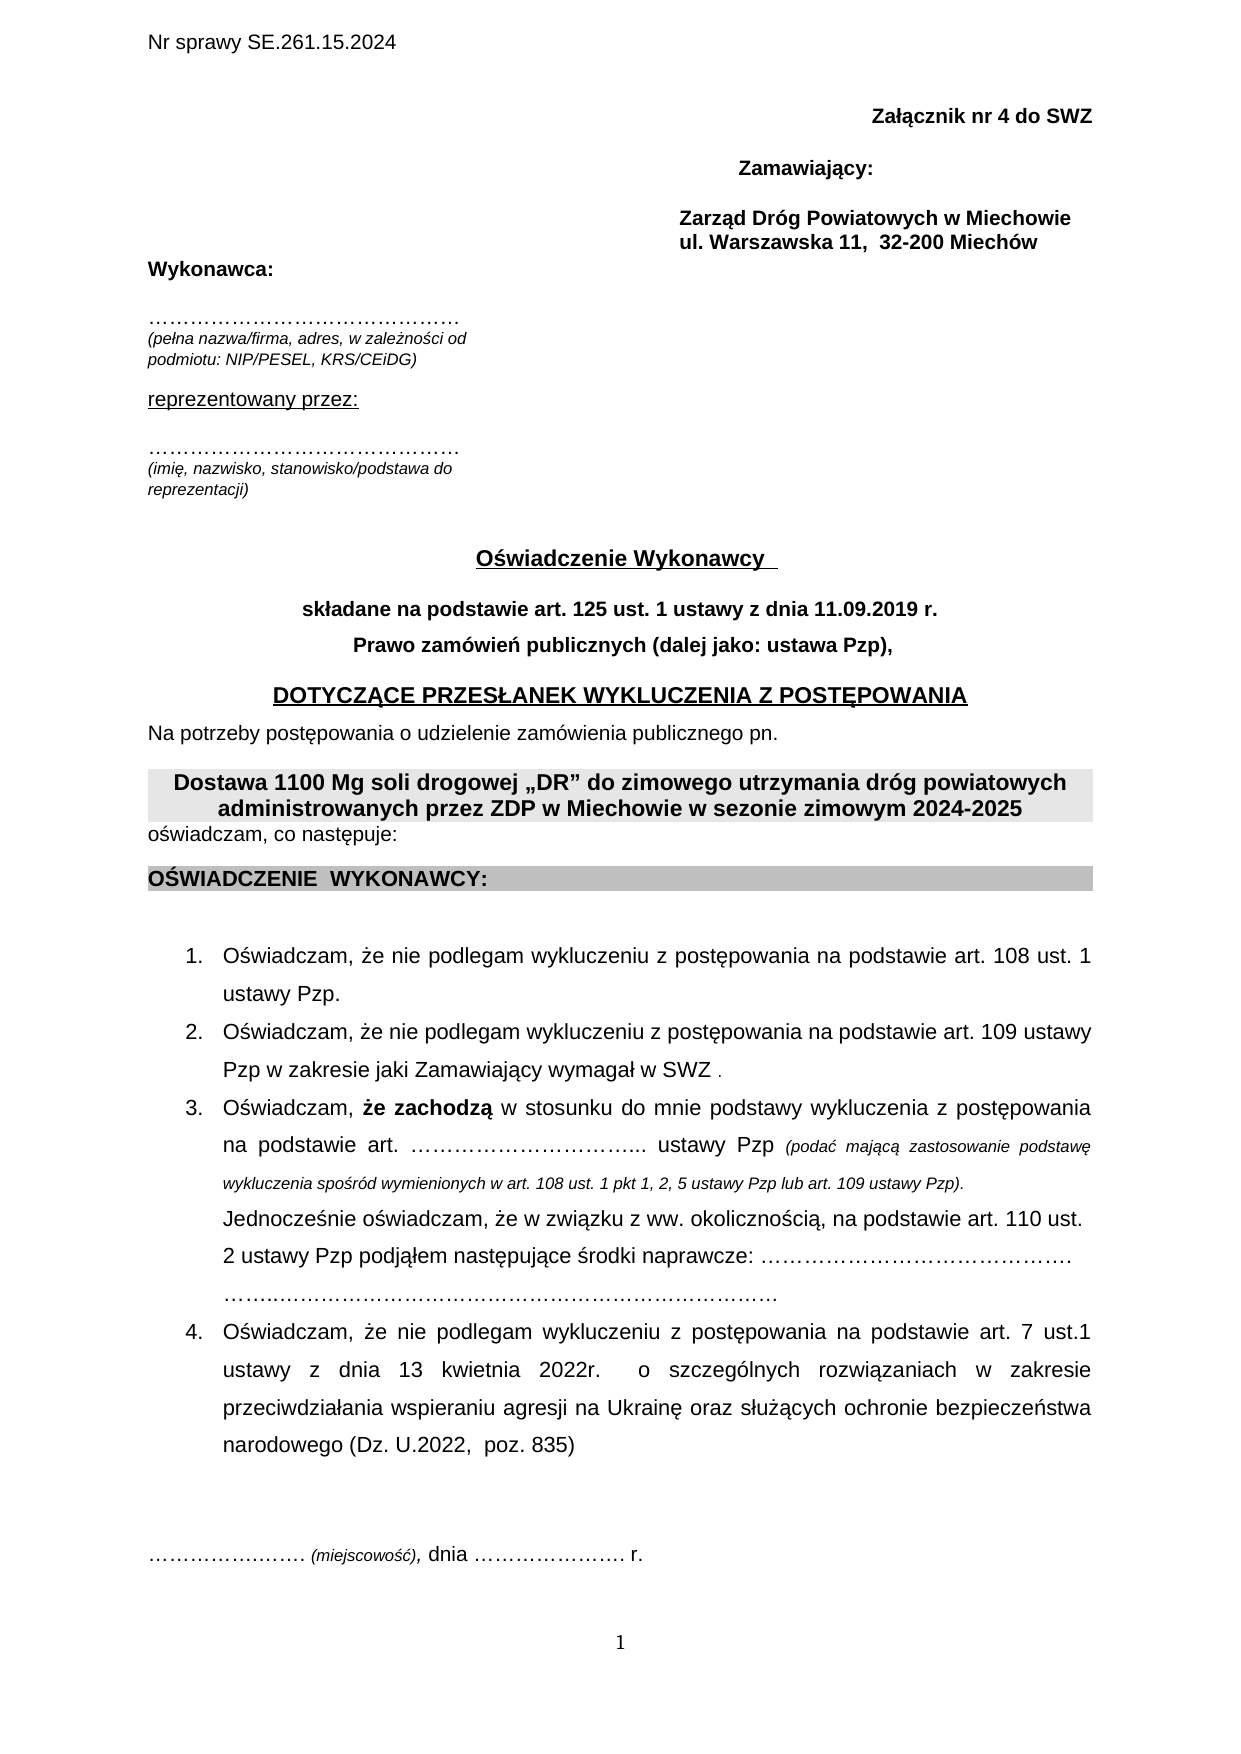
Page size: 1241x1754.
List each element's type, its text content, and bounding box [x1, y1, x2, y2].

list Oświadczam, że nie podlegam wykluczeniu z postępowania na podstawie art. 108 ust. 1 ustawy Pzp. [185, 943, 1093, 1006]
text oświadczam, co następuje: [148, 822, 1093, 846]
text …………….……. (miejscowość), dnia …………………. r. [148, 1542, 1093, 1566]
text ……………………………………… [148, 435, 472, 459]
text OŚWIADCZENIE WYKONAWCY: [148, 866, 1093, 891]
text Dostawa 1100 Mg soli drogowej „DR” do zimowego utrzymania dróg powiatowych administrowanych przez ZDP w Miechowie w sezonie zimowym 2024-2025 [148, 769, 1093, 822]
text DOTYCZĄCE PRZESŁANEK WYKLUCZENIA Z POSTĘPOWANIA [148, 682, 1093, 708]
list Oświadczam, że zachodzą w stosunku do mnie podstawy wykluczenia z postępowania na podstawie art. …………………………... ustawy Pzp (podać mającą zastosowanie podstawę wykluczenia spośród wymienionych w art. 108 ust. 1 pkt 1, 2, 5 ustawy Pzp lub art. 109 ustawy Pzp). [185, 1094, 1093, 1193]
text Na potrzeby postępowania o udzielenie zamówienia publicznego pn. [148, 721, 1093, 745]
text Prawo zamówień publicznych (dalej jako: ustawa Pzp), [148, 633, 1093, 657]
text ul. Warszawska 11, 32-200 Miechów [679, 230, 1093, 254]
list Jednocześnie oświadczam, że w związku z ww. okolicznością, na podstawie art. 110 ust. 2 ustawy Pzp podjąłem następujące środki naprawcze: …………………………………….……..……………………………………………………………… [223, 1205, 1093, 1306]
text (imię, nazwisko, stanowisko/podstawa do reprezentacji) [148, 459, 472, 499]
text Oświadczenie Wykonawcy [148, 545, 1093, 572]
text Załącznik nr 4 do SWZ [694, 104, 1093, 128]
text ……………………………………… [148, 305, 472, 329]
text Zarząd Dróg Powiatowych w Miechowie [679, 206, 1093, 230]
text Wykonawca: [148, 257, 1093, 281]
text składane na podstawie art. 125 ust. 1 ustawy z dnia 11.09.2019 r. [148, 597, 1093, 621]
text Zamawiający: [738, 156, 1093, 180]
list Oświadczam, że nie podlegam wykluczeniu z postępowania na podstawie art. 109 ustawy Pzp w zakresie jaki Zamawiający wymagał w SWZ . [185, 1019, 1093, 1082]
text (pełna nazwa/firma, adres, w zależności od podmiotu: NIP/PESEL, KRS/CEiDG) [148, 329, 472, 369]
list Oświadczam, że nie podlegam wykluczeniu z postępowania na podstawie art. 7 ust.1 ustawy z dnia 13 kwietnia 2022r. o szczególnych rozwiązaniach w zakresie przeciwdziałania wspieraniu agresji na Ukrainę oraz służących ochronie bezpieczeństwa narodowego (Dz. U.2022, poz. 835) [185, 1319, 1093, 1457]
text reprezentowany przez: [148, 387, 1093, 411]
